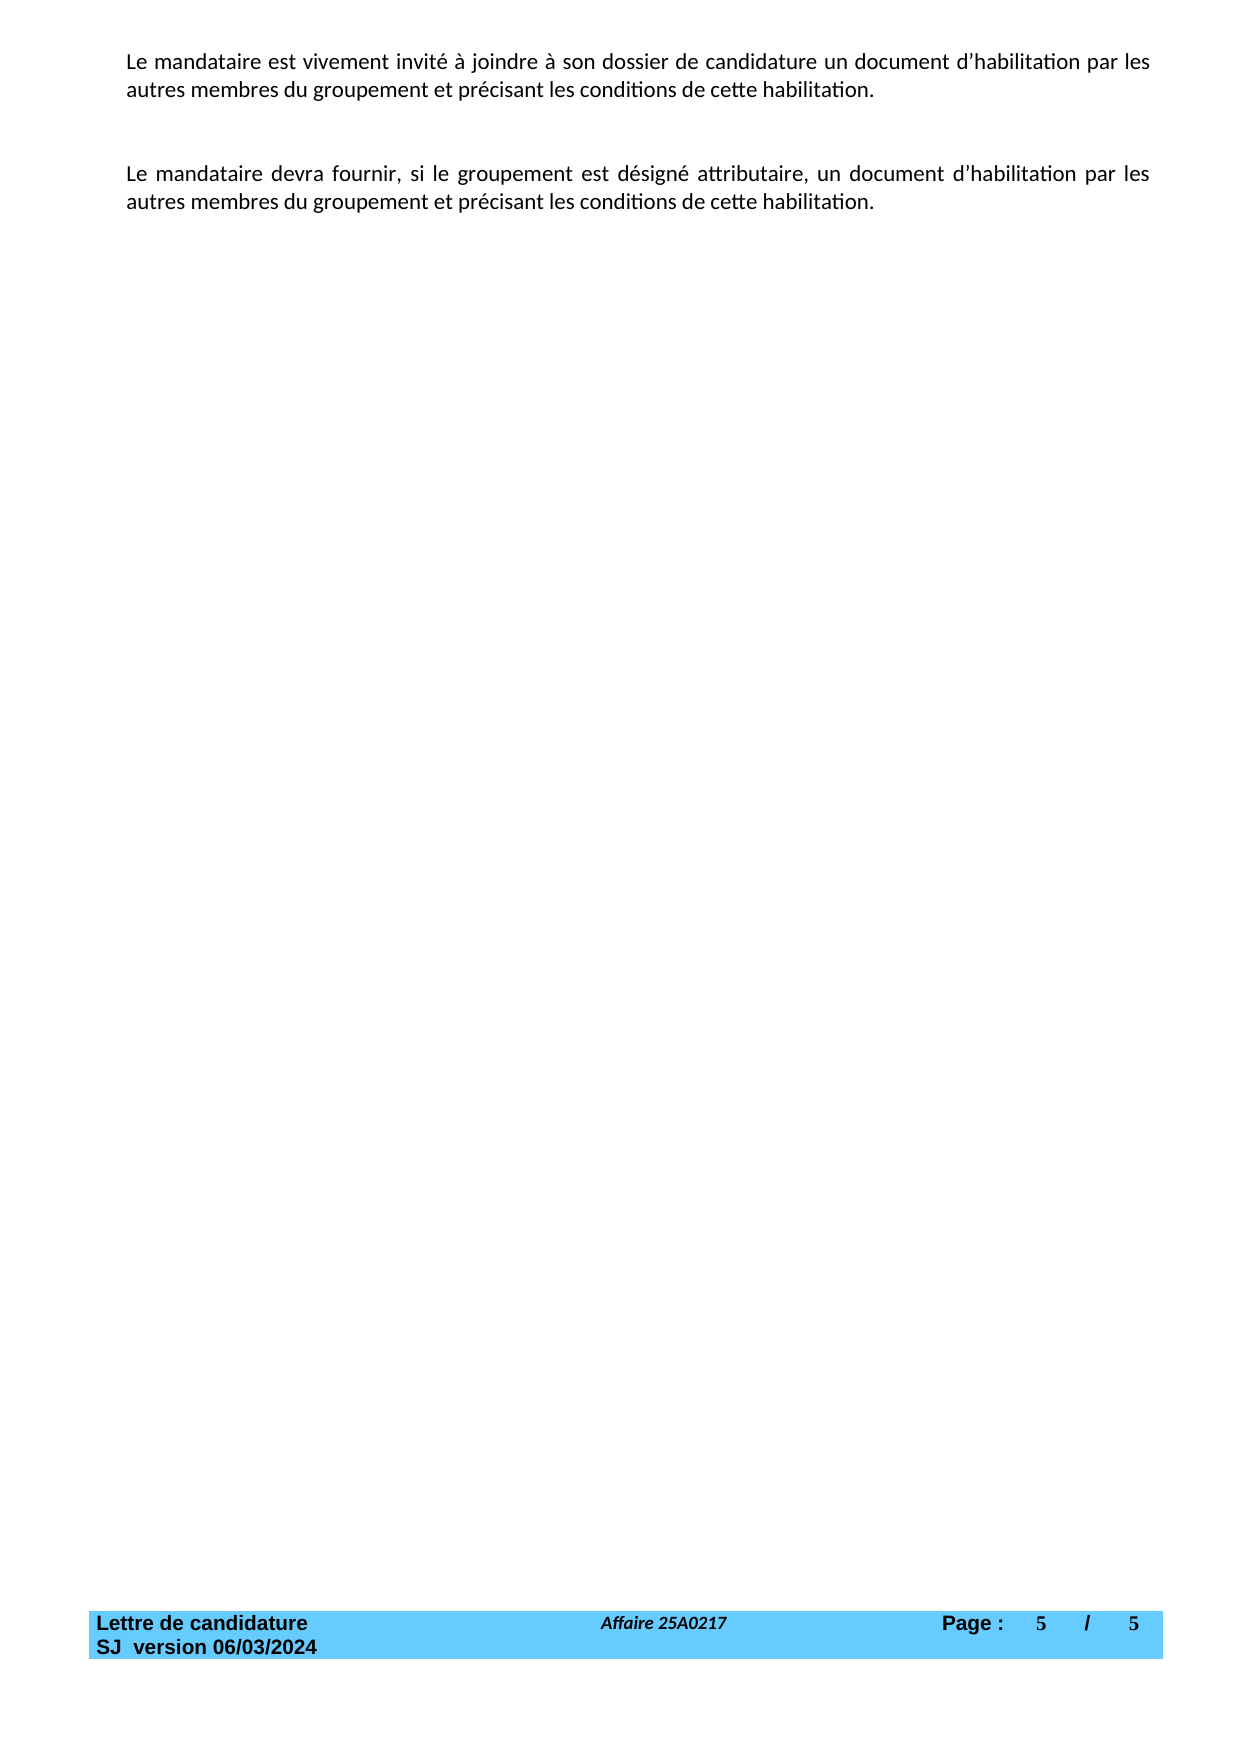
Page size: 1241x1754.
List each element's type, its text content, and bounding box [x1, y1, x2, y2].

text Le mandataire devra fournir, si le groupement est désigné attributaire, un document d’habilitation par les autres membres du groupement et précisant les conditions de cette habilitation. [126, 159, 1152, 215]
text Le mandataire est vivement invité à joindre à son dossier de candidature un document d’habilitation par les autres membres du groupement et précisant les conditions de cette habilitation. [126, 47, 1152, 103]
